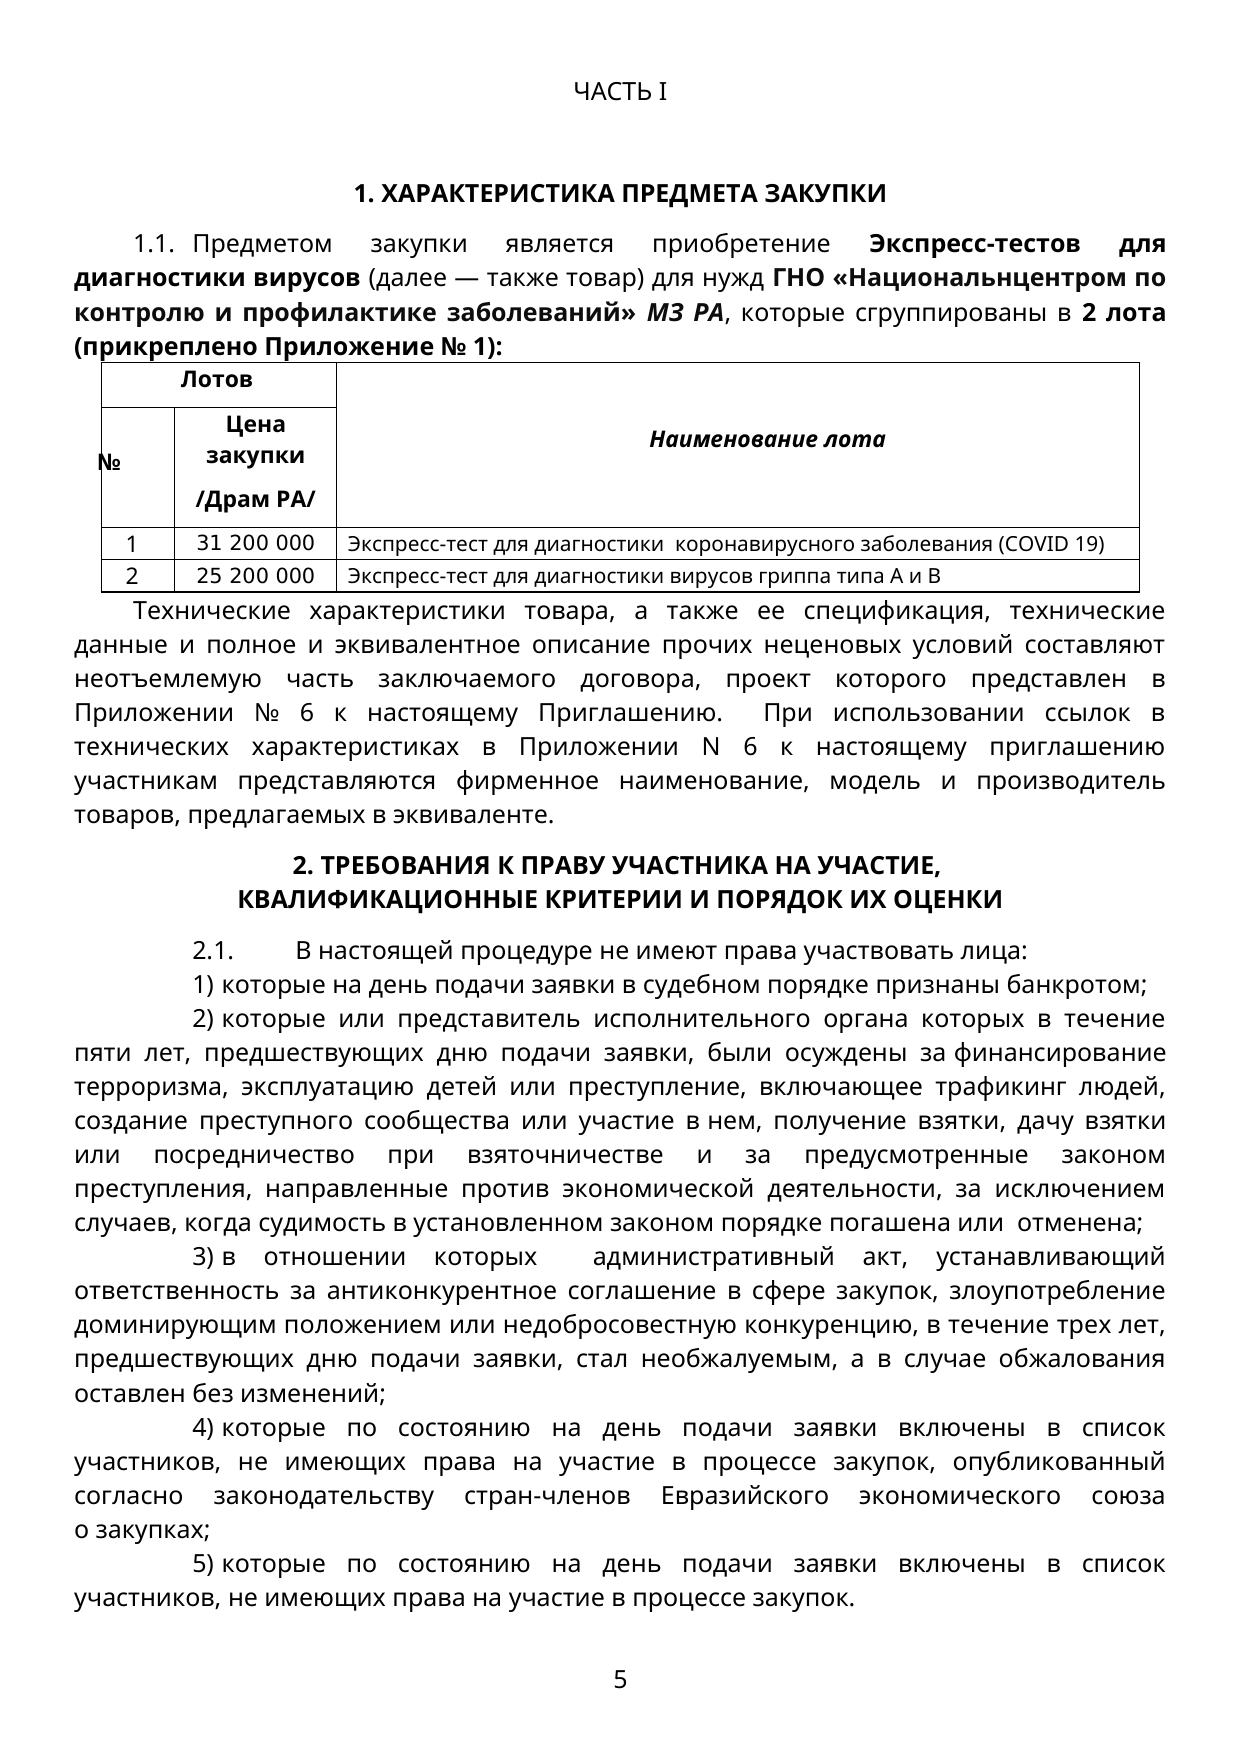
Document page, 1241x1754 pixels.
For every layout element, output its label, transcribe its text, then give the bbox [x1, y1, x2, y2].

text 2.1. В настоящей процедуре не имеют права участвовать лица: [74, 932, 1167, 966]
table_cell 1 [102, 528, 174, 559]
table_cell 2 [102, 560, 174, 591]
text 3) в отношении которых административный акт, устанавливающий ответственность за антиконкурентное соглашение в сфере закупок, злоупотребление доминирующим положением или недобросовестную конкуренцию, в течение трех лет, предшествующих дню подачи заявки, стал необжалуемым, а в случае обжалования оставлен без изменений; [74, 1239, 1167, 1409]
text 1. ХАРАКТЕРИСТИКА ПРЕДМЕТА ЗАКУПКИ [74, 175, 1167, 209]
table_header Лотов [102, 363, 336, 407]
text 2) которые или представитель исполнительного органа которых в течение пяти лет, предшествующих дню подачи заявки, были осуждены за финансирование терроризма, эксплуатацию детей или преступление, включающее трафикинг людей, создание преступного сообщества или участие в нем, получение взятки, дачу взятки или посредничество при взяточничестве и за предусмотренные законом преступления, направленные против экономической деятельности, за исключением случаев, когда судимость в установленном законом порядке погашена или отменена; [74, 1001, 1167, 1239]
table_cell 25 200 000 [175, 560, 336, 591]
table_cell 31 200 000 [175, 528, 336, 559]
table_cell № [102, 408, 174, 527]
text 2. ТРЕБОВАНИЯ К ПРАВУ УЧАСТНИКА НА УЧАСТИЕ, КВАЛИФИКАЦИОННЫЕ КРИТЕРИИ И ПОРЯДОК ИХ ОЦЕНКИ [74, 848, 1167, 916]
text 5) которые по состоянию на день подачи заявки включены в список участников, не имеющих права на участие в процессе закупок. [74, 1546, 1167, 1614]
text 4) которые по состоянию на день подачи заявки включены в список участников, не имеющих права на участие в процессе закупок, опубликованный согласно законодательству стран-членов Евразийского экономического союза о закупках; [74, 1409, 1167, 1546]
text Технические характеристики товара, а также ее спецификация, технические данные и полное и эквивалентное описание прочих неценовых условий составляют неотъемлемую часть заключаемого договора, проект которого представлен в Приложении № 6 к настоящему Приглашению. При использовании ссылок в технических характеристиках в Приложении N 6 к настоящему приглашению участникам представляются фирменное наименование, модель и производитель товаров, предлагаемых в эквиваленте. [74, 592, 1167, 831]
text ЧАСТЬ I [74, 74, 1167, 108]
table_cell Экспресс-тест для диагностики коронавирусного заболевания (COVID 19) [337, 528, 1139, 559]
subtitle 1.1. Предметом закупки является приобретение Экспресс-тестов для диагностики вирусов (далее — также товар) для нужд ГНО «Национальнцентром по контролю и профилактике заболеваний» МЗ РА, которые сгруппированы в 2 лота (прикреплено Приложение № 1): [74, 226, 1167, 362]
table_cell Экспресс-тест для диагностики вирусов гриппа типа А и B [337, 560, 1139, 591]
text 1) которые на день подачи заявки в судебном порядке признаны банкротом; [74, 966, 1167, 1001]
table_cell Цена закупки /Драм РА/ [175, 408, 336, 527]
table_header Наименование лота [337, 363, 1139, 527]
